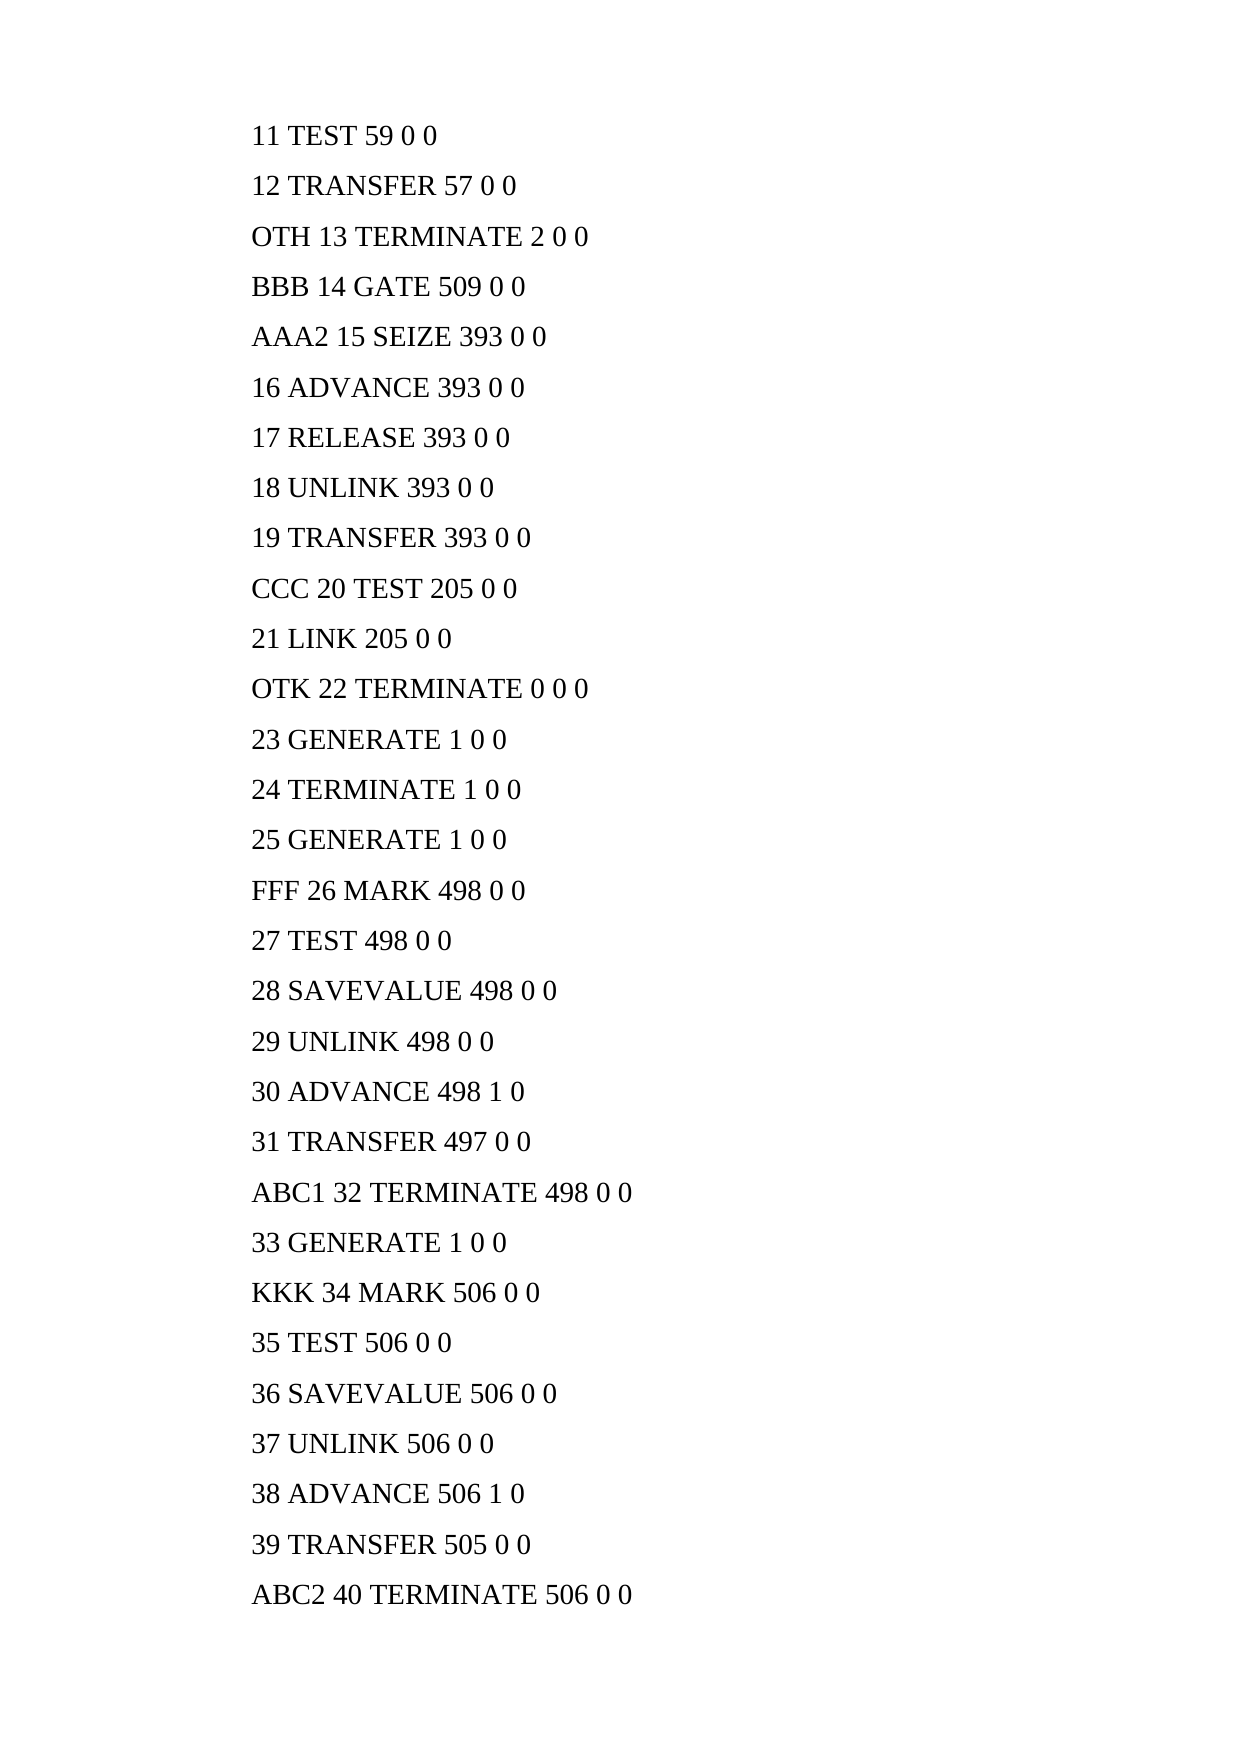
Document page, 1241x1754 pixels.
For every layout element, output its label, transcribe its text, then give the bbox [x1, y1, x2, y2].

text 37 UNLINK 506 0 0 [177, 1426, 1152, 1460]
text 12 TRANSFER 57 0 0 [177, 168, 1152, 202]
text CCC 20 TEST 205 0 0 [177, 571, 1152, 604]
text 18 UNLINK 393 0 0 [177, 470, 1152, 504]
text 29 UNLINK 498 0 0 [177, 1024, 1152, 1057]
text 33 GENERATE 1 0 0 [177, 1225, 1152, 1258]
text FFF 26 MARK 498 0 0 [177, 873, 1152, 906]
text 30 ADVANCE 498 1 0 [177, 1074, 1152, 1108]
text 16 ADVANCE 393 0 0 [177, 370, 1152, 403]
text 23 GENERATE 1 0 0 [177, 722, 1152, 755]
text 25 GENERATE 1 0 0 [177, 822, 1152, 856]
text 19 TRANSFER 393 0 0 [177, 521, 1152, 554]
text 11 TEST 59 0 0 [177, 118, 1152, 152]
text OTK 22 TERMINATE 0 0 0 [177, 672, 1152, 705]
text 17 RELEASE 393 0 0 [177, 420, 1152, 453]
text 36 SAVEVALUE 506 0 0 [177, 1376, 1152, 1409]
text KKK 34 MARK 506 0 0 [177, 1275, 1152, 1309]
text ABC2 40 TERMINATE 506 0 0 [177, 1577, 1152, 1611]
text 28 SAVEVALUE 498 0 0 [177, 973, 1152, 1007]
text BBB 14 GATE 509 0 0 [177, 269, 1152, 303]
text 39 TRANSFER 505 0 0 [177, 1527, 1152, 1560]
text OTH 13 TERMINATE 2 0 0 [177, 219, 1152, 252]
text 35 TEST 506 0 0 [177, 1326, 1152, 1359]
text 31 TRANSFER 497 0 0 [177, 1124, 1152, 1158]
text 24 TERMINATE 1 0 0 [177, 772, 1152, 806]
text 21 LINK 205 0 0 [177, 621, 1152, 655]
text 27 TEST 498 0 0 [177, 923, 1152, 957]
text 38 ADVANCE 506 1 0 [177, 1477, 1152, 1510]
text ABC1 32 TERMINATE 498 0 0 [177, 1175, 1152, 1208]
text AAA2 15 SEIZE 393 0 0 [177, 319, 1152, 353]
